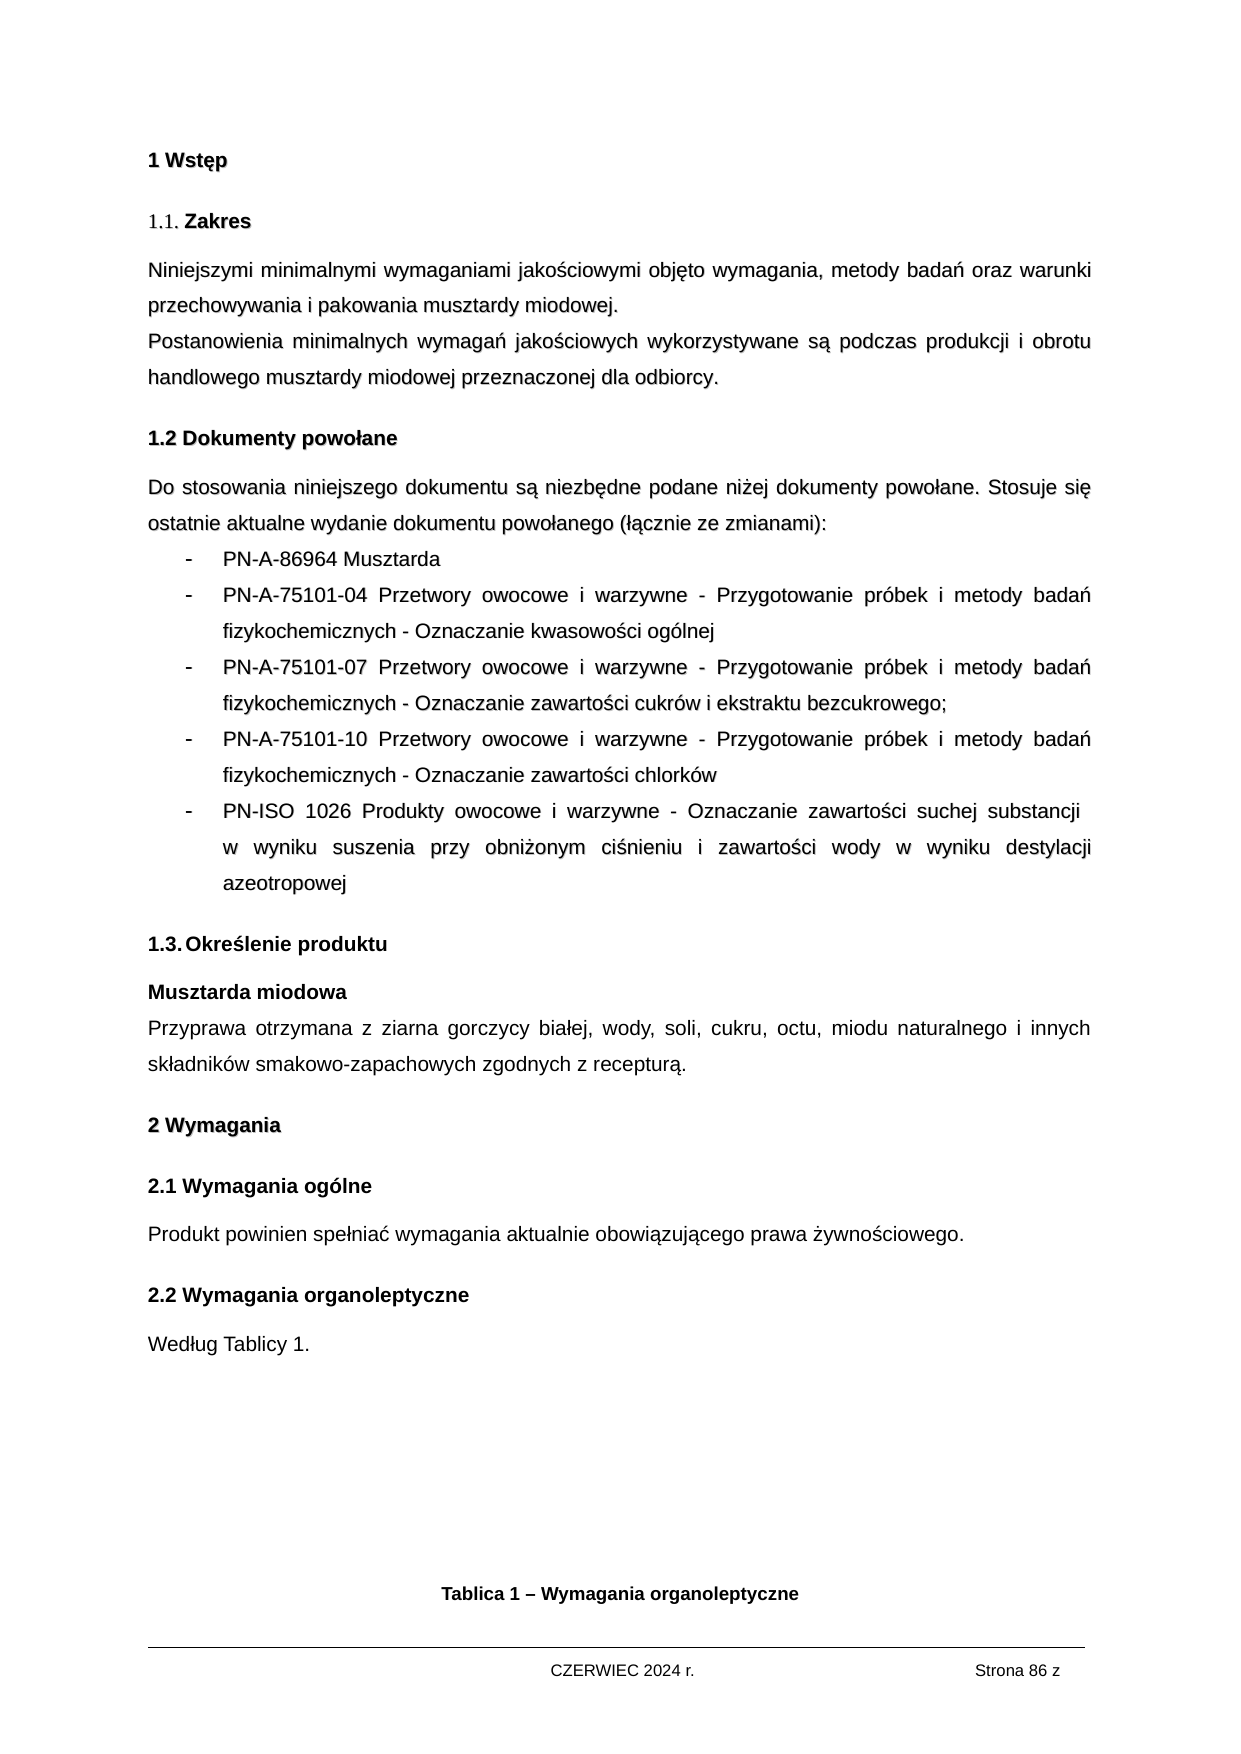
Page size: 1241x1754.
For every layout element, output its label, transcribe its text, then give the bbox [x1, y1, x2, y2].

text Tablica 1 – Wymagania organoleptyczne [148, 1583, 1092, 1604]
text Musztarda miodowa [148, 980, 1092, 1004]
text 1.2 Dokumenty powołane [148, 426, 1092, 450]
text Postanowienia minimalnych wymagań jakościowych wykorzystywane są podczas produkcji i obrotu handlowego musztardy miodowej przeznaczonej dla odbiorcy. [148, 329, 1092, 389]
text 2.1 Wymagania ogólne [148, 1173, 1092, 1197]
text Do stosowania niniejszego dokumentu są niezbędne podane niżej dokumenty powołane. Stosuje się ostatnie aktualne wydanie dokumentu powołanego (łącznie ze zmianami): [148, 474, 1092, 534]
list PN-A-75101-04 Przetwory owocowe i warzywne - Przygotowanie próbek i metody badań fizykochemicznych - Oznaczanie kwasowości ogólnej [185, 582, 1092, 642]
text 1.1. Zakres [148, 209, 1092, 233]
list PN-A-75101-07 Przetwory owocowe i warzywne - Przygotowanie próbek i metody badań fizykochemicznych - Oznaczanie zawartości cukrów i ekstraktu bezcukrowego; [185, 654, 1092, 714]
text Według Tablicy 1. [148, 1331, 1092, 1355]
text Niniejszymi minimalnymi wymaganiami jakościowymi objęto wymagania, metody badań oraz warunki przechowywania i pakowania musztardy miodowej. [148, 257, 1092, 317]
text 2.2 Wymagania organoleptyczne [148, 1283, 1092, 1307]
text Przyprawa otrzymana z ziarna gorczycy białej, wody, soli, cukru, octu, miodu naturalnego i innych składników smakowo-zapachowych zgodnych z recepturą. [148, 1016, 1092, 1076]
text 1 Wstęp [148, 148, 1092, 172]
list PN-A-75101-10 Przetwory owocowe i warzywne - Przygotowanie próbek i metody badań fizykochemicznych - Oznaczanie zawartości chlorków [185, 726, 1092, 786]
text Produkt powinien spełniać wymagania aktualnie obowiązującego prawa żywnościowego. [148, 1222, 1092, 1246]
text 2 Wymagania [148, 1113, 1092, 1137]
list PN-ISO 1026 Produkty owocowe i warzywne - Oznaczanie zawartości suchej substancji w wyniku suszenia przy obniżonym ciśnieniu i zawartości wody w wyniku destylacji azeotropowej [185, 798, 1092, 894]
list Określenie produktu [148, 931, 1092, 955]
list PN-A-86964 Musztarda [185, 546, 1092, 571]
